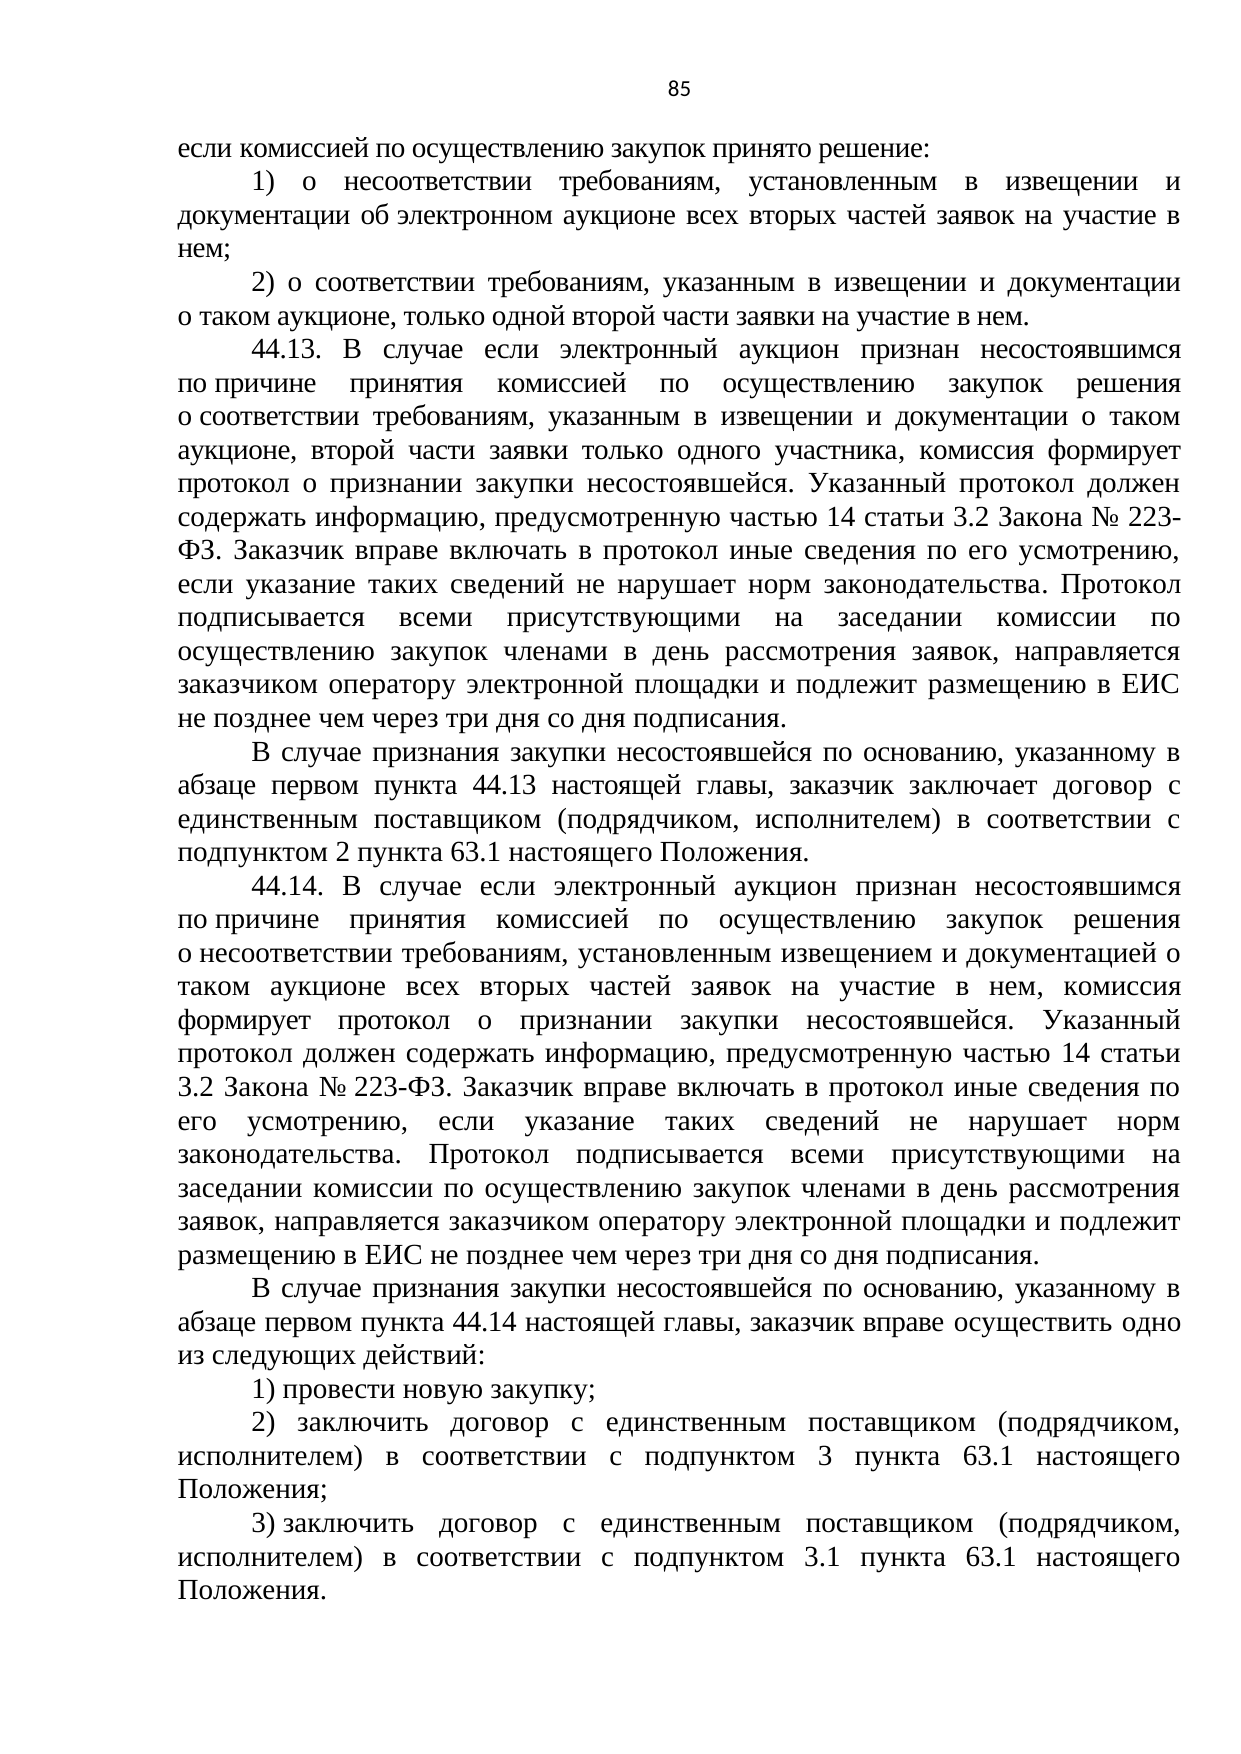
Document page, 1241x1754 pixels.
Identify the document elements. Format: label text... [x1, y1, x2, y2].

text 44.14. В случае если электронный аукцион признан несостоявшимся по причине принятия комиссией по осуществлению закупок решения о несоответствии требованиям, установленным извещением и документацией о таком аукционе всех вторых частей заявок на участие в нем, комиссия формирует протокол о признании закупки несостоявшейся. Указанный протокол должен содержать информацию, предусмотренную частью 14 статьи 3.2 Закона № 223-ФЗ. Заказчик вправе включать в протокол иные сведения по его усмотрению, если указание таких сведений не нарушает норм законодательства. Протокол подписывается всеми присутствующими на заседании комиссии по осуществлению закупок членами в день рассмотрения заявок, направляется заказчиком оператору электронной площадки и подлежит размещению в ЕИС не позднее чем через три дня со дня подписания. [177, 868, 1181, 1270]
text 2) заключить договор с единственным поставщиком (подрядчиком, исполнителем) в соответствии с подпунктом 3 пункта 63.1 настоящего Положения; [177, 1404, 1181, 1505]
text 3) заключить договор с единственным поставщиком (подрядчиком, исполнителем) в соответствии с подпунктом 3.1 пункта 63.1 настоящего Положения. [177, 1505, 1181, 1606]
text В случае признания закупки несостоявшейся по основанию, указанному в абзаце первом пункта 44.13 настоящей главы, заказчик заключает договор с единственным поставщиком (подрядчиком, исполнителем) в соответствии с подпунктом 2 пункта 63.1 настоящего Положения. [177, 734, 1181, 868]
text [177, 130, 1181, 163]
text 1) о несоответствии требованиям, установленным в извещении и документации об электронном аукционе всех вторых частей заявок на участие в нем; [177, 163, 1181, 264]
text 1) провести новую закупку; [177, 1371, 1181, 1404]
text 2) о соответствии требованиям, указанным в извещении и документации о таком аукционе, только одной второй части заявки на участие в нем. [177, 264, 1181, 331]
text В случае признания закупки несостоявшейся по основанию, указанному в абзаце первом пункта 44.14 настоящей главы, заказчик вправе осуществить одно из следующих действий: [177, 1270, 1181, 1371]
text 44.13. В случае если электронный аукцион признан несостоявшимся по причине принятия комиссией по осуществлению закупок решения о соответствии требованиям, указанным в извещении и документации о таком аукционе, второй части заявки только одного участника, комиссия формирует протокол о признании закупки несостоявшейся. Указанный протокол должен содержать информацию, предусмотренную частью 14 статьи 3.2 Закона № 223-ФЗ. Заказчик вправе включать в протокол иные сведения по его усмотрению, если указание таких сведений не нарушает норм законодательства. Протокол подписывается всеми присутствующими на заседании комиссии по осуществлению закупок членами в день рассмотрения заявок, направляется заказчиком оператору электронной площадки и подлежит размещению в ЕИС не позднее чем через три дня со дня подписания. [177, 331, 1181, 734]
